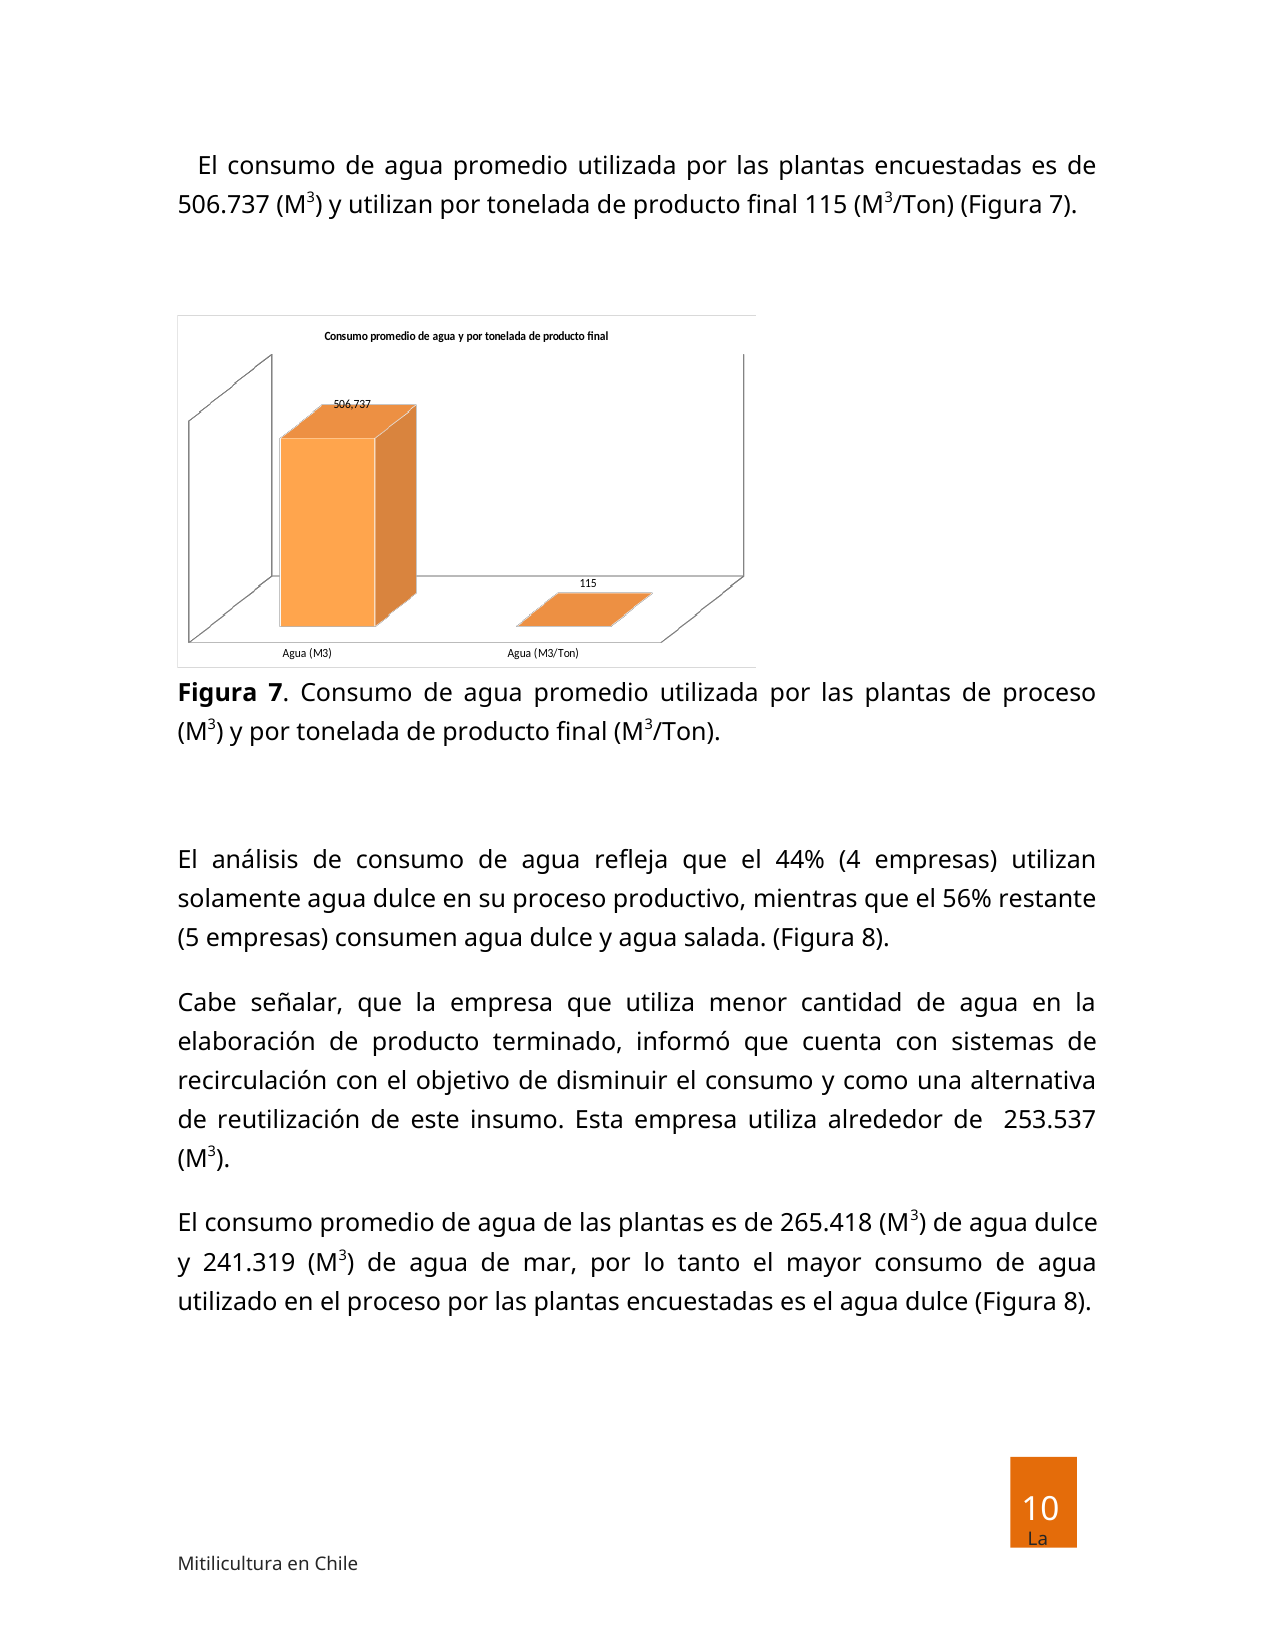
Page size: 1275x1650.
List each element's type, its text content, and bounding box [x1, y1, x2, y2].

text Figura 7. Consumo de agua promedio utilizada por las plantas de proceso (M3) y por tonelada de producto final (M3/Ton). [177, 674, 1098, 747]
text El consumo promedio de agua de las plantas es de 265.418 (M3) de agua dulce y 241.319 (M3) de agua de mar, por lo tanto el mayor consumo de agua utilizado en el proceso por las plantas encuestadas es el agua dulce (Figura 8). [177, 1205, 1098, 1317]
text El análisis de consumo de agua refleja que el 44% (4 empresas) utilizan solamente agua dulce en su proceso productivo, mientras que el 56% restante (5 empresas) consumen agua dulce y agua salada. (Figura 8). [177, 842, 1098, 954]
text El consumo de agua promedio utilizada por las plantas encuestadas es de 506.737 (M3) y utilizan por tonelada de producto final 115 (M3/Ton) (Figura 7). [177, 148, 1098, 221]
text Cabe señalar, que la empresa que utiliza menor cantidad de agua en la elaboración de producto terminado, informó que cuenta con sistemas de recirculación con el objetivo de disminuir el consumo y como una alternativa de reutilización de este insumo. Esta empresa utiliza alrededor de 253.537 (M3). [177, 984, 1098, 1175]
